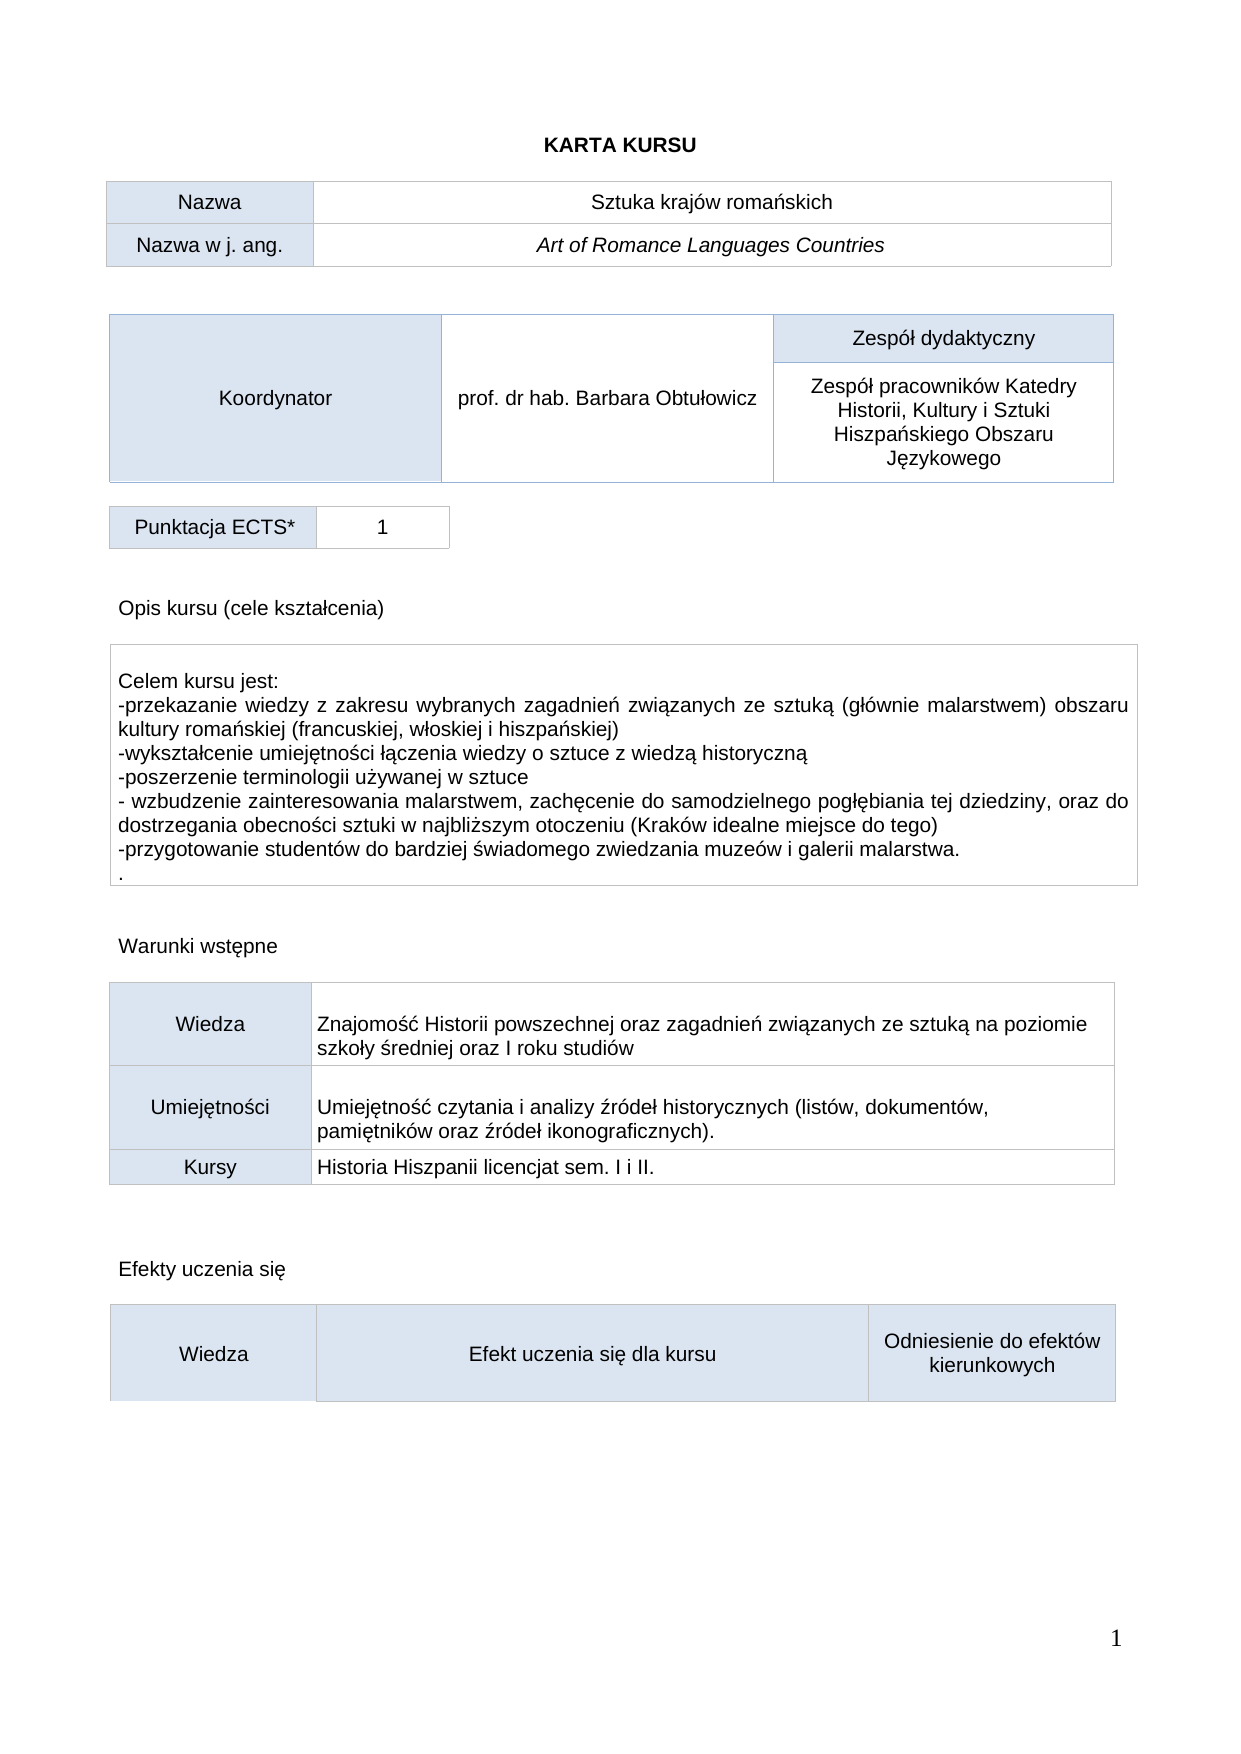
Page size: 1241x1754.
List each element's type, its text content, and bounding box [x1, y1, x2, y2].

table_header Celem kursu jest: -przekazanie wiedzy z zakresu wybranych zagadnień związanych ze sztuką (głównie malarstwem) obszaru kultury romańskiej (francuskiej, włoskiej i hiszpańskiej) -wykształcenie umiejętności łączenia wiedzy o sztuce z wiedzą historyczną -poszerzenie terminologii używanej w sztuce - wzbudzenie zainteresowania malarstwem, zachęcenie do samodzielnego pogłębiania tej dziedziny, oraz do dostrzegania obecności sztuki w najbliższym otoczeniu (Kraków idealne miejsce do tego) -przygotowanie studentów do bardziej świadomego zwiedzania muzeów i galerii malarstwa. . [111, 645, 1137, 885]
table_header Punktacja ECTS* [110, 507, 316, 548]
table_header Nazwa [107, 182, 313, 223]
table_header Wiedza [111, 1305, 316, 1401]
table_header Sztuka krajów romańskich [314, 182, 1111, 223]
table_cell Zespół pracowników Katedry Historii, Kultury i Sztuki Hiszpańskiego Obszaru Językowego [774, 363, 1113, 481]
table_header Znajomość Historii powszechnej oraz zagadnień związanych ze sztuką na poziomie szkoły średniej oraz I roku studiów [312, 983, 1114, 1065]
table_cell Umiejętności [110, 1066, 311, 1149]
table_cell Kursy [110, 1150, 311, 1184]
table_cell Umiejętność czytania i analizy źródeł historycznych (listów, dokumentów, pamiętników oraz źródeł ikonograficznych). [312, 1066, 1114, 1149]
text Efekty uczenia się [118, 1256, 1122, 1280]
table_header Zespół dydaktyczny [774, 315, 1113, 362]
table_header prof. dr hab. Barbara Obtułowicz [442, 315, 773, 481]
text Opis kursu (cele kształcenia) [118, 596, 1122, 620]
table_header Odniesienie do efektów kierunkowych [869, 1305, 1115, 1401]
table_cell Art of Romance Languages Countries [314, 224, 1111, 266]
table_cell Historia Hiszpanii licencjat sem. I i II. [312, 1150, 1114, 1184]
table_header Efekt uczenia się dla kursu [317, 1305, 868, 1401]
table_header Wiedza [110, 983, 311, 1065]
table_header 1 [317, 507, 449, 548]
text Warunki wstępne [118, 934, 1122, 958]
subtitle KARTA KURSU [118, 133, 1122, 157]
table_cell Nazwa w j. ang. [107, 224, 313, 266]
table_header Koordynator [110, 315, 441, 481]
